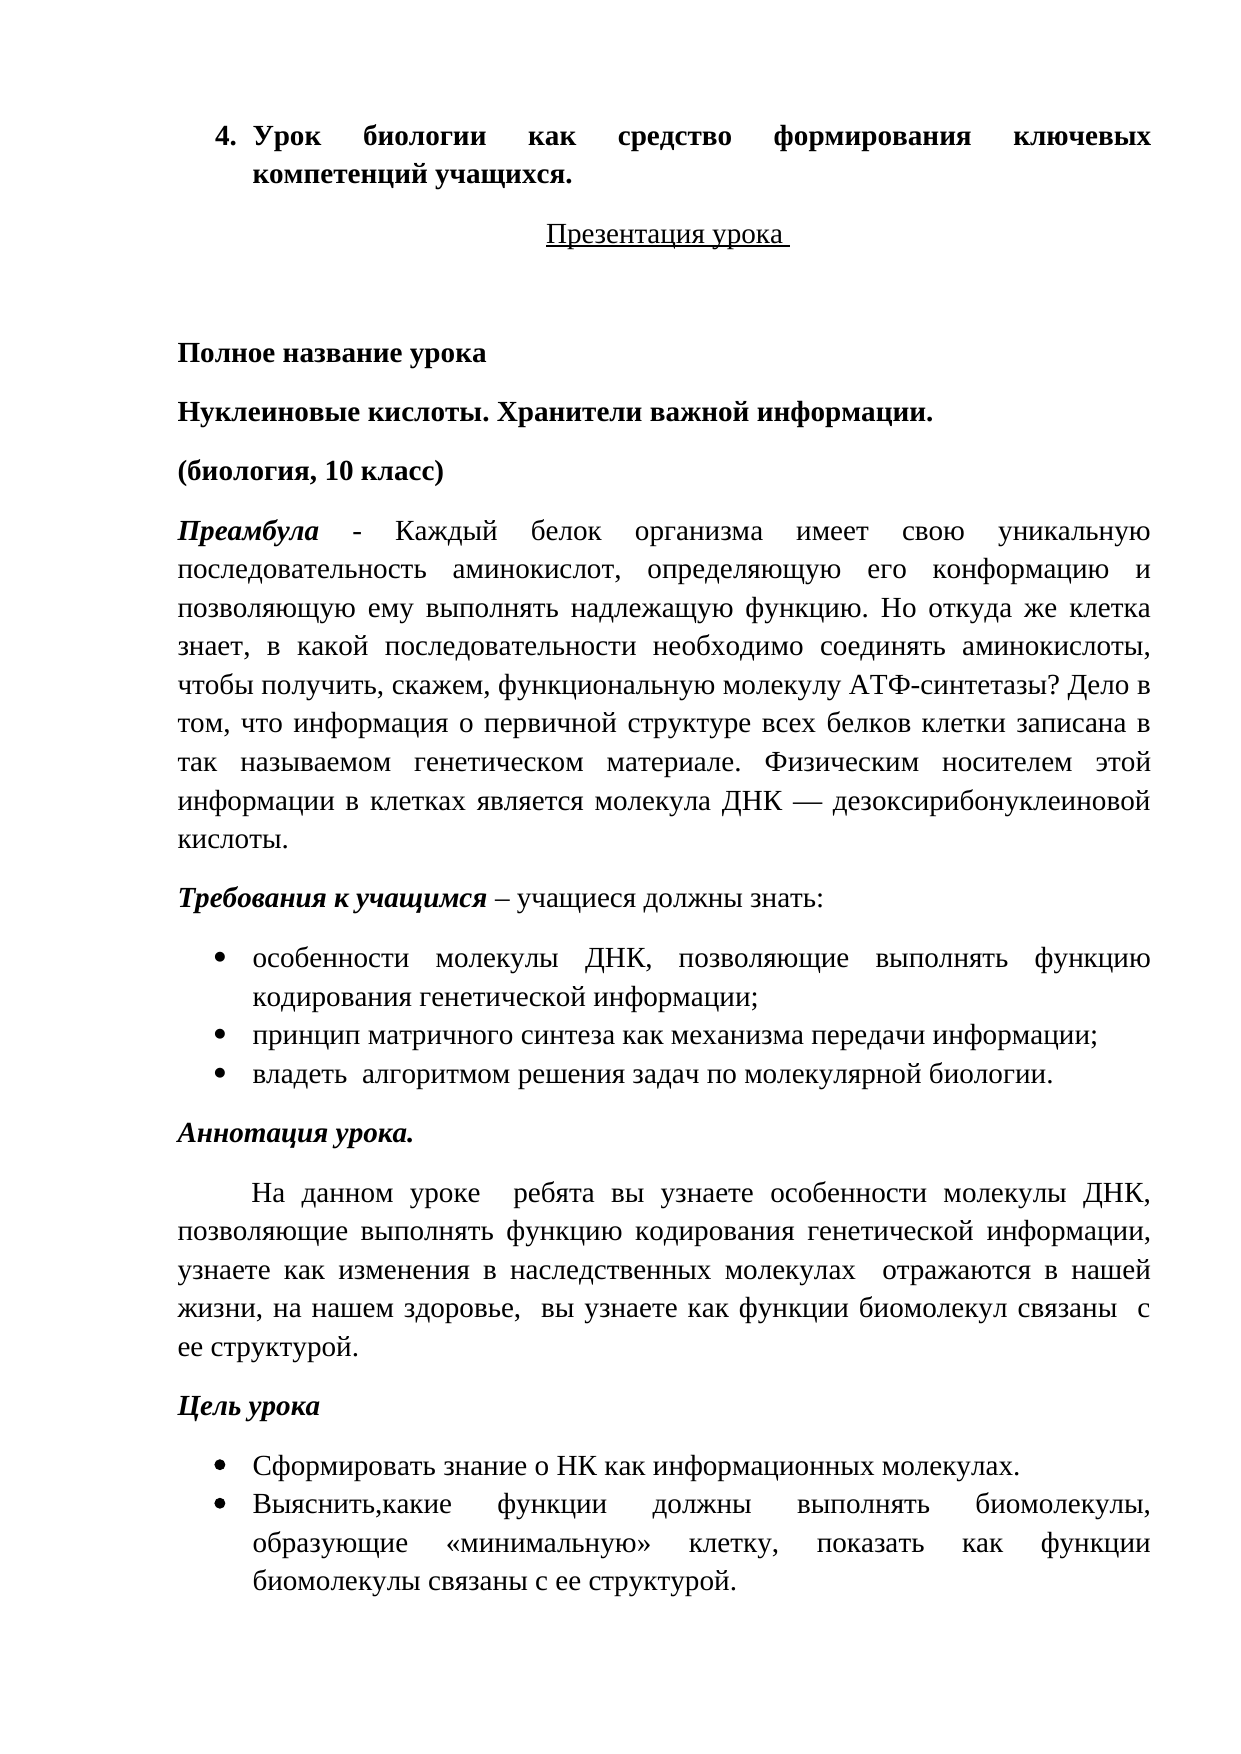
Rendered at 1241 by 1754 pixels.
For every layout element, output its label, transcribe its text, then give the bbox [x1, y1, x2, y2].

list владеть алгоритмом решения задач по молекулярной биологии. [215, 1056, 1152, 1089]
text Аннотация урока. [177, 1115, 1152, 1149]
list принцип матричного синтеза как механизма передачи информации; [215, 1017, 1152, 1051]
list Сформировать знание о НК как информационных молекулах. [215, 1448, 1152, 1481]
text Требования к учащимся – учащиеся должны знать: [177, 881, 1152, 914]
list особенности молекулы ДНК, позволяющие выполнять функцию кодирования генетической информации; [215, 940, 1152, 1012]
text (биология, 10 класс) [177, 453, 1152, 487]
text На данном уроке ребята вы узнаете особенности молекулы ДНК, позволяющие выполнять функцию кодирования генетической информации, узнаете как изменения в наследственных молекулах отражаются в нашей жизни, на нашем здоровье, вы узнаете как функции биомолекул связаны с ее структурой. [177, 1175, 1152, 1362]
text Преамбула - Каждый белок организма имеет свою уникальную последовательность аминокислот, определяющую его конформацию и позволяющую ему выполнять надлежащую функцию. Но откуда же клетка знает, в какой последовательности необходимо соединять аминокислоты, чтобы получить, скажем, функциональную молекулу АТФ-синтетазы? Дело в том, что информация о первичной структуре всех белков клетки записана в так называемом генетическом материале. Физическим носителем этой информации в клетках является молекула ДНК — дезоксирибонуклеиновой кислоты. [177, 513, 1152, 855]
text Нуклеиновые кислоты. Хранители важной информации. [177, 394, 1152, 428]
text Презентация урока [177, 216, 1152, 249]
text Полное название урока [177, 335, 1152, 368]
text Цель урока [177, 1388, 1152, 1422]
list Урок биологии как средство формирования ключевых компетенций учащихся. [215, 118, 1152, 190]
list Выяснить,какие функции должны выполнять биомолекулы, образующие «минимальную» клетку, показать как функции биомолекулы связаны с ее структурой. [215, 1486, 1152, 1597]
